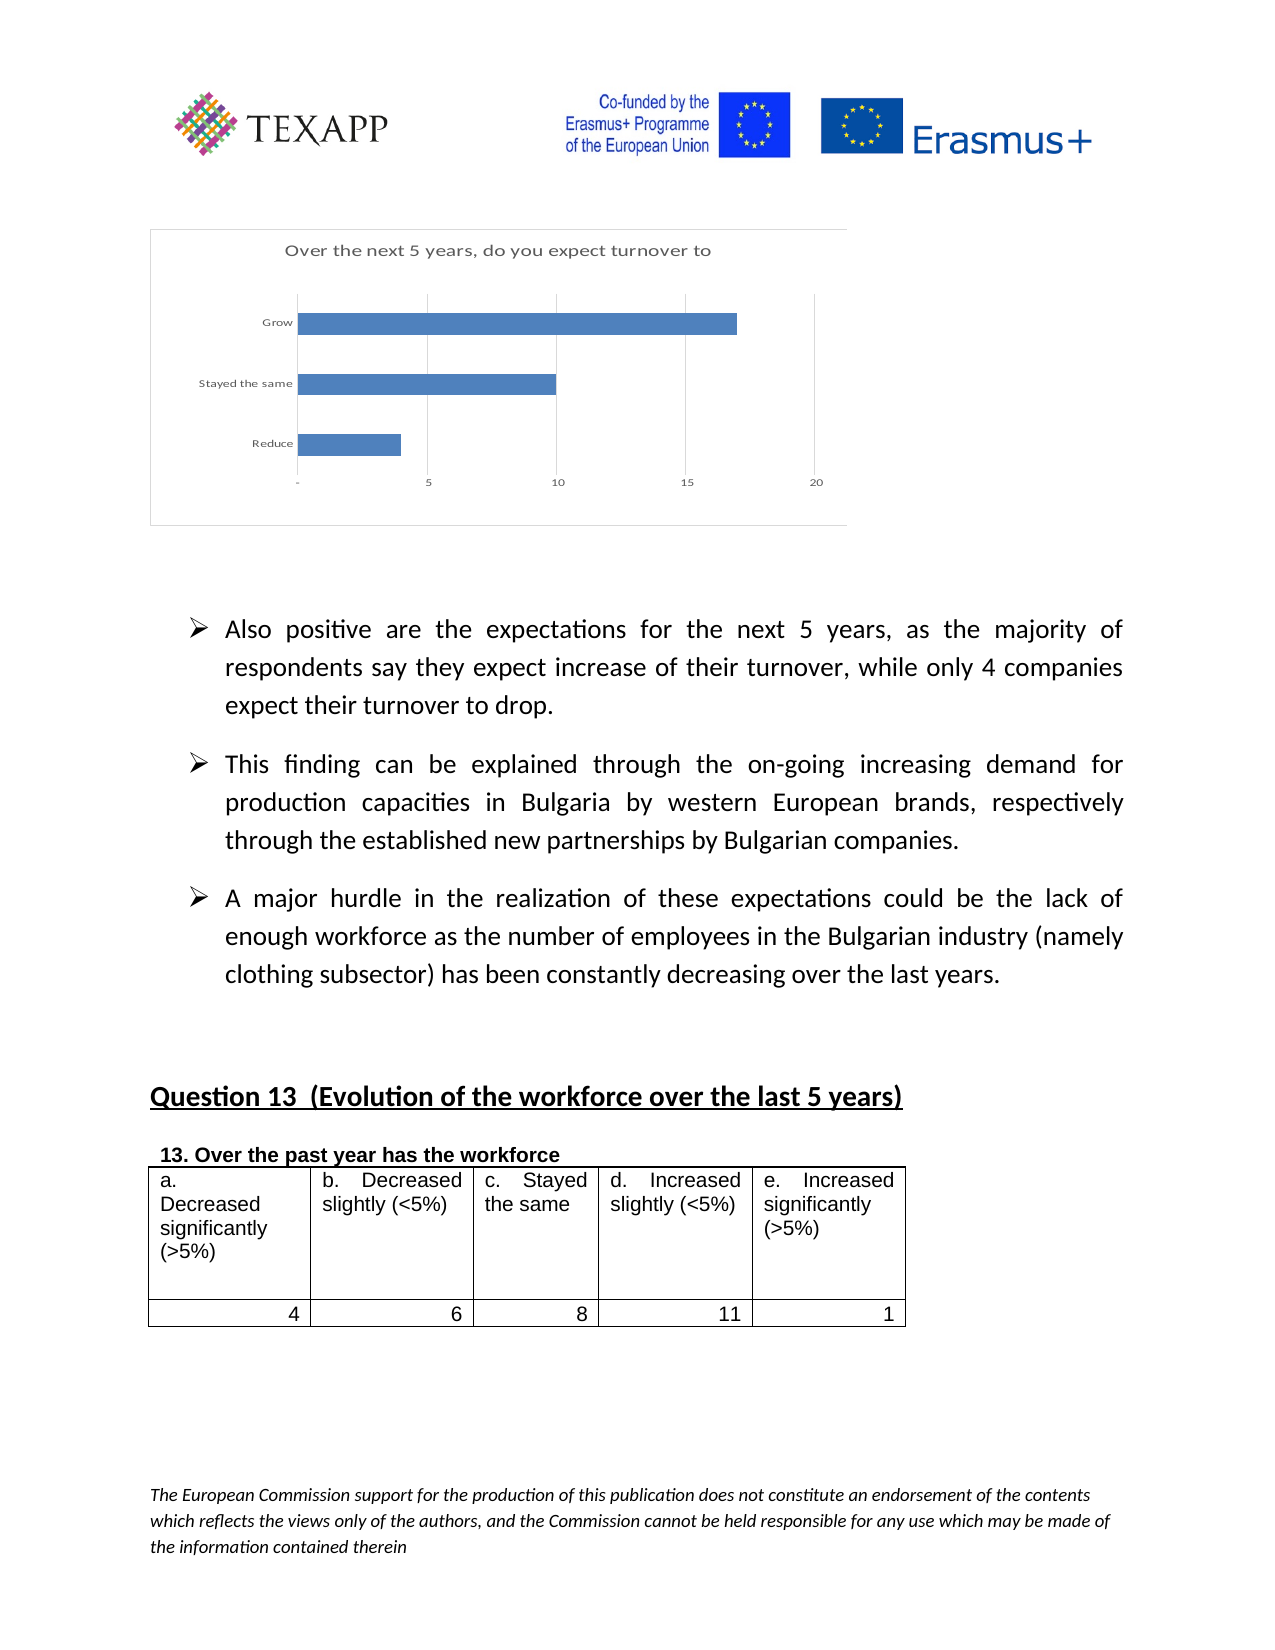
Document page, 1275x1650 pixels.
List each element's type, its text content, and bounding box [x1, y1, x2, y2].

table_cell d. Increased slightly (<5%) [599, 1168, 752, 1299]
table_cell a. Decreased significantly (>5%) [149, 1168, 310, 1299]
text Question 13 (Evolution of the workforce over the last 5 years) [150, 1078, 1125, 1114]
table_cell 6 [311, 1300, 473, 1326]
picture [150, 75, 411, 173]
table_header 13. Over the past year has the workforce [149, 1140, 906, 1166]
picture [475, 76, 800, 173]
table_cell 1 [753, 1300, 905, 1326]
list A major hurdle in the realization of these expectations could be the lack of enough workforce as the number of employees in the Bulgarian industry (namely clothing subsector) has been constantly decreasing over the last years. [187, 882, 1125, 991]
table_cell c. Stayed the same [474, 1168, 598, 1299]
table_cell 8 [474, 1300, 598, 1326]
list Also positive are the expectations for the next 5 years, as the majority of respondents say they expect increase of their turnover, while only 4 companies expect their turnover to drop. [187, 612, 1125, 721]
picture [805, 82, 1102, 164]
table_cell 11 [599, 1300, 752, 1326]
list This finding can be explained through the on-going increasing demand for production capacities in Bulgaria by western European brands, respectively through the established new partnerships by Bulgarian companies. [187, 747, 1125, 856]
table_cell 4 [149, 1300, 310, 1326]
table_cell e. Increased significantly (>5%) [753, 1168, 905, 1299]
table_cell b. Decreased slightly (<5%) [311, 1168, 473, 1299]
